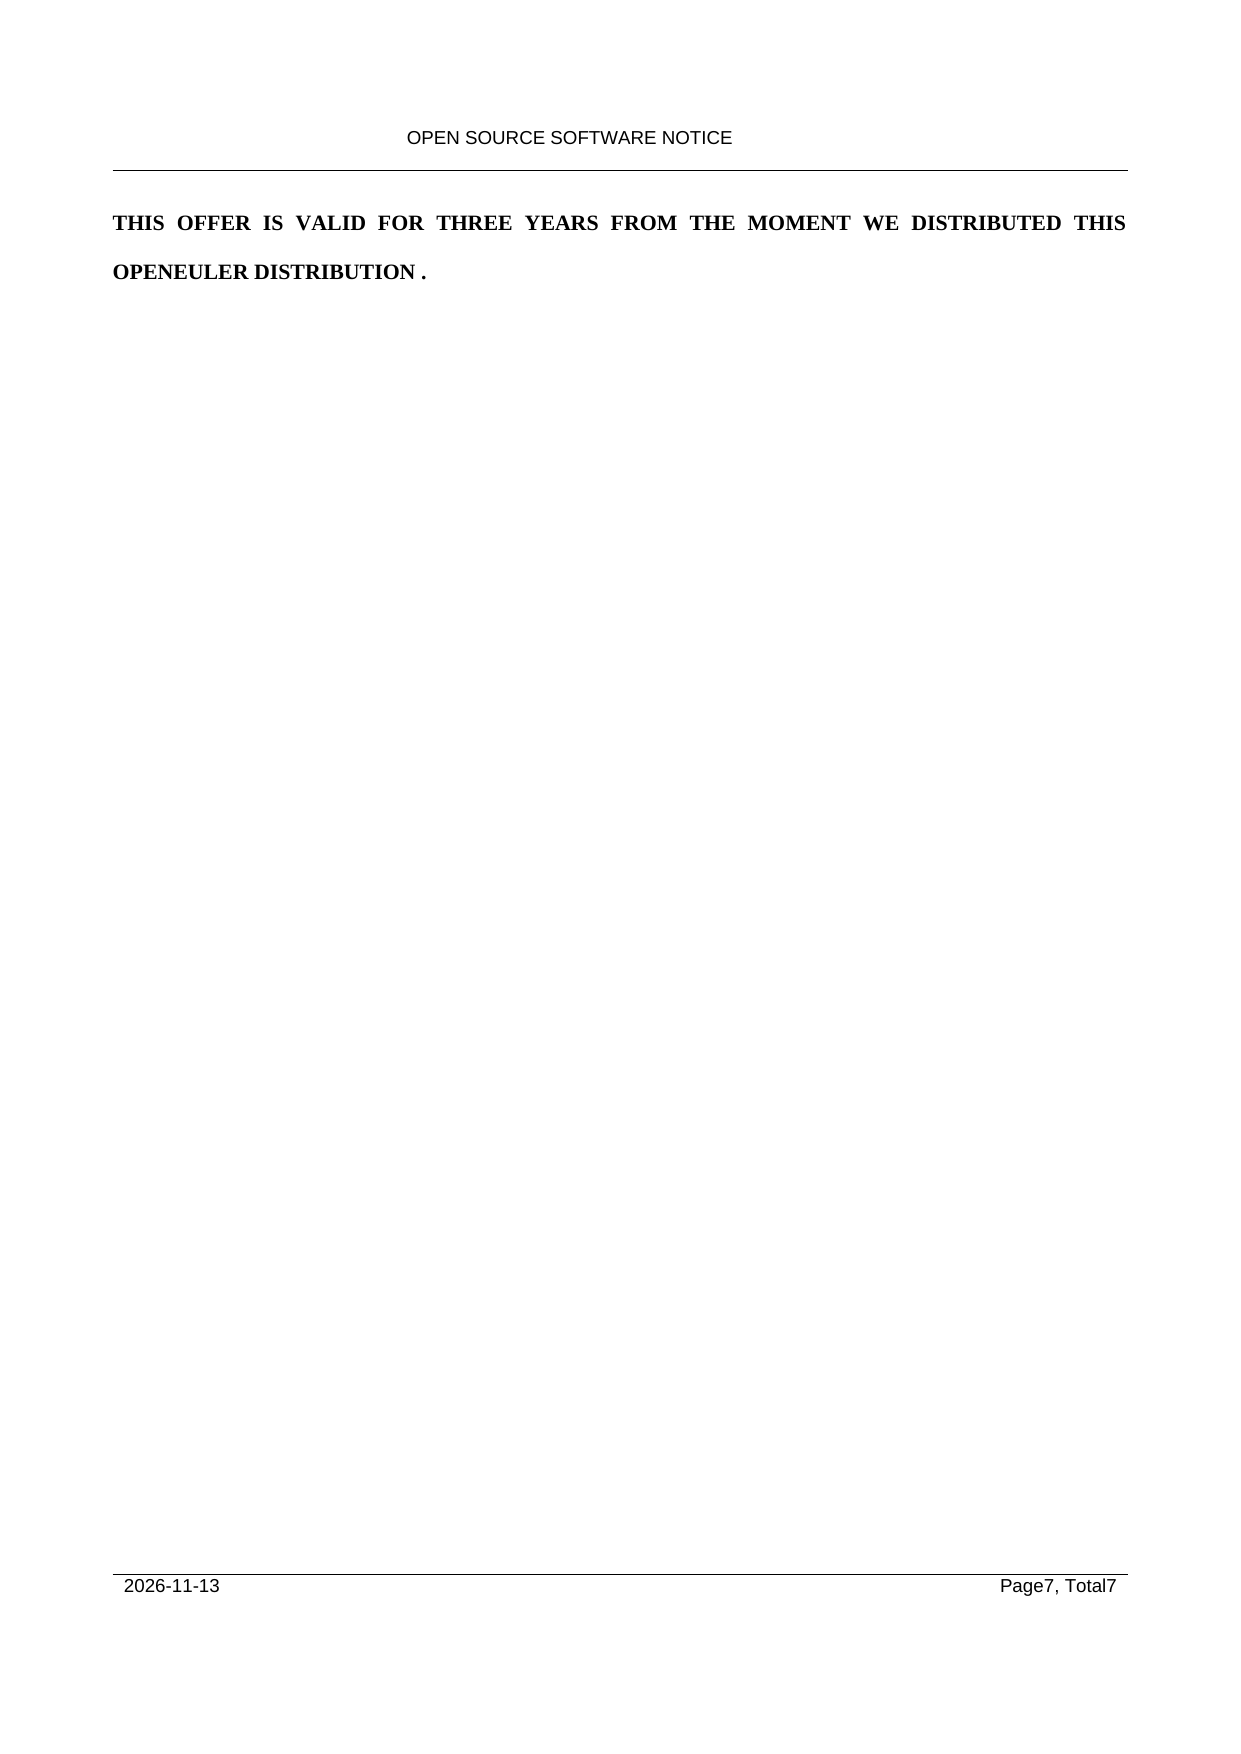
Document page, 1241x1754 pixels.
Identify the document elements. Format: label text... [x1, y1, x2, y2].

text THIS OFFER IS VALID FOR THREE YEARS FROM THE MOMENT WE DISTRIBUTED THIS OPENEULER DISTRIBUTION . [112, 206, 1128, 288]
